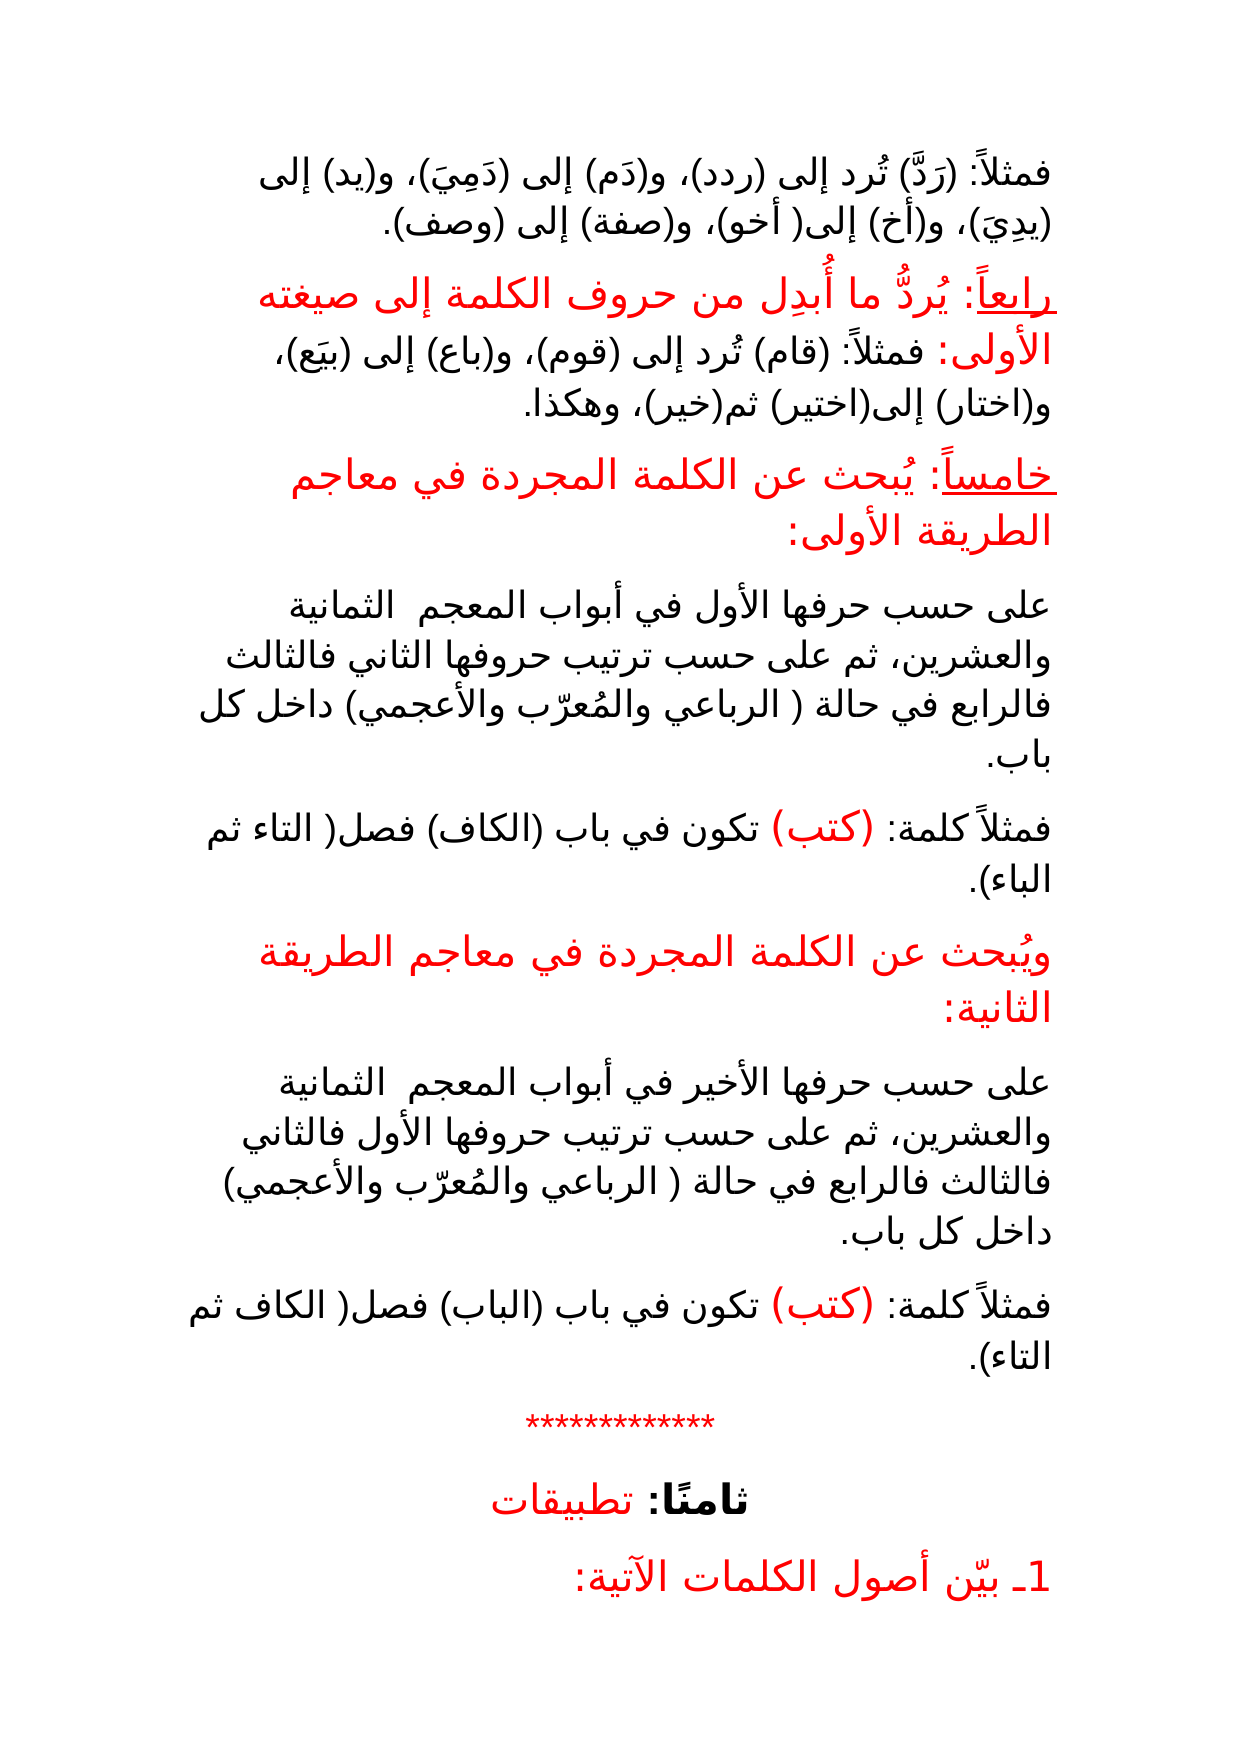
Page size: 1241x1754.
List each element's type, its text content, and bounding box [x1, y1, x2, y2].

text على حسب حرفها الأول في أبواب المعجم الثمانية والعشرين، ثم على حسب ترتيب حروفها الثاني فالثالث فالرابع في حالة ( الرباعي والمُعرّب والأعجمي) داخل كل باب. [187, 583, 1053, 775]
text خامساً: يُبحث عن الكلمة المجردة في معاجم الطريقة الأولى: [187, 451, 1053, 555]
text على حسب حرفها الأخير في أبواب المعجم الثمانية والعشرين، ثم على حسب ترتيب حروفها الأول فالثاني فالثالث فالرابع في حالة ( الرباعي والمُعرّب والأعجمي) داخل كل باب. [187, 1060, 1053, 1252]
text فمثلاً: (رَدَّ) تُرد إلى (ردد)، و(دَم) إلى (دَمِيَ)، و(يد) إلى (يدِيَ)، و(أخ) إلى( أخو)، و(صفة) إلى (وصف). [187, 150, 1053, 243]
text فمثلاً كلمة: (كتب) تكون في باب (الباب) فصل( الكاف ثم التاء). [187, 1279, 1053, 1378]
text فمثلاً كلمة: (كتب) تكون في باب (الكاف) فصل( التاء ثم الباء). [187, 803, 1053, 901]
text ويُبحث عن الكلمة المجردة في معاجم الطريقة الثانية: [187, 928, 1053, 1032]
text ثامنًا: تطبيقات [187, 1475, 1053, 1524]
text ************* [187, 1405, 1053, 1448]
text رابعاً: يُردُّ ما أُبدِل من حروف الكلمة إلى صيغته الأولى: فمثلاً: (قام) تُرد إلى (قوم)، و(باع) إلى (بيَع)، و(اختار) إلى(اختير) ثم(خير)، وهكذا. [187, 270, 1053, 424]
text 1ـ بيّن أصول الكلمات الآتية: [187, 1552, 1053, 1601]
